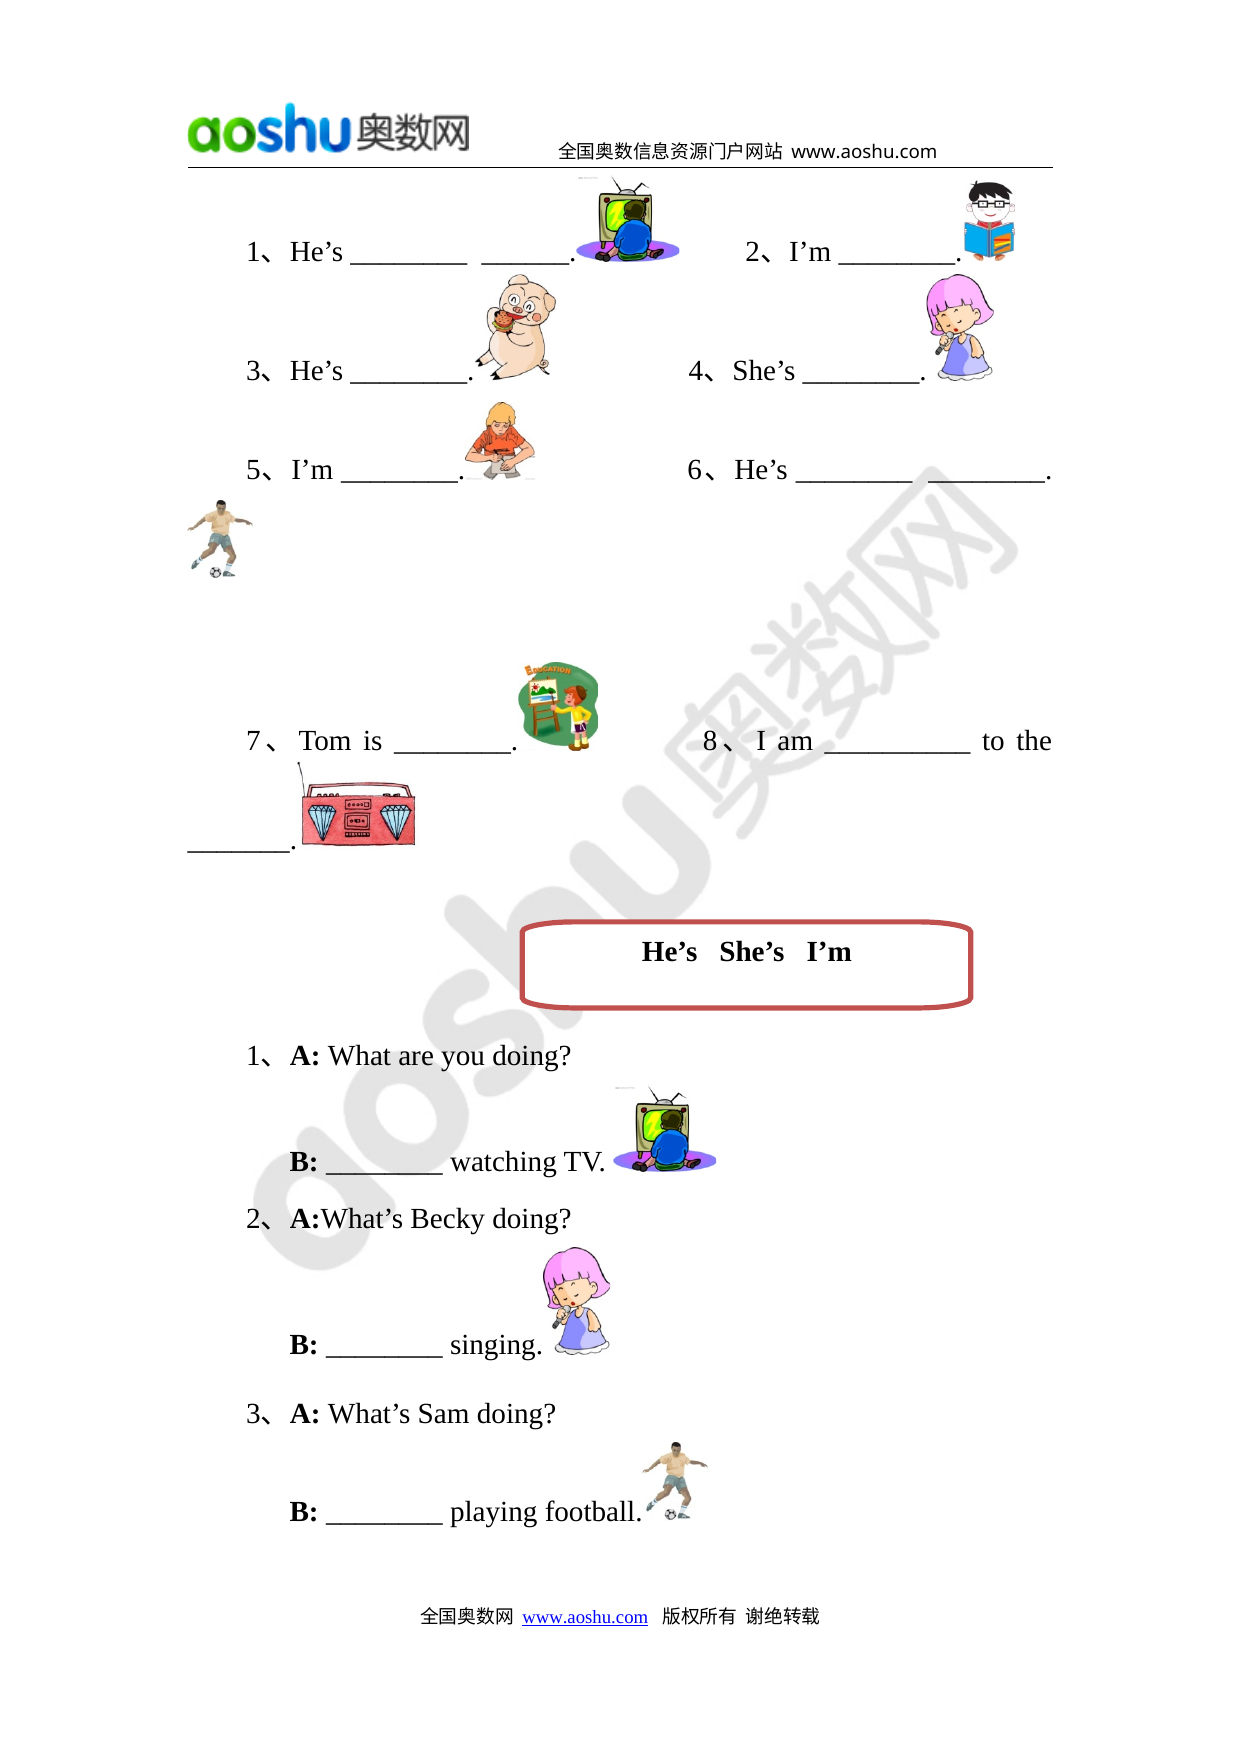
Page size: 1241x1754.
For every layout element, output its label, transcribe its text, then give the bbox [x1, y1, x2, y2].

text 3、A: What’s Sam doing? [187, 1378, 1053, 1443]
picture [187, 500, 254, 579]
picture [543, 1247, 611, 1355]
picture [962, 180, 1016, 262]
picture [187, 88, 469, 159]
text B: ________ watching TV. [187, 1085, 1053, 1183]
text 1、A: What are you doing? w W w . x K b 1.c o M [187, 1020, 1053, 1085]
picture [474, 272, 558, 381]
picture [642, 1442, 709, 1521]
text 1、He’s ________ ______. 2、I’m ________. [187, 175, 1053, 273]
picture [296, 760, 419, 850]
text 2、A:What’s Becky doing? [187, 1183, 1053, 1248]
text B: ________ singing. [187, 1248, 1053, 1378]
text B: ________ playing football. [187, 1443, 1053, 1540]
picture [187, 598, 1053, 751]
picture [187, 858, 1053, 1020]
picture [926, 274, 994, 381]
text 7、Tom is ________. 8、I am __________ to the _______. [187, 663, 1053, 858]
picture [465, 402, 536, 480]
picture [613, 1085, 717, 1172]
picture [576, 175, 680, 262]
text 3、He’s ________. 4、She’s ________. [187, 273, 1053, 403]
text 5、I’m ________. 6、He’s ________ ________. [187, 403, 1053, 598]
